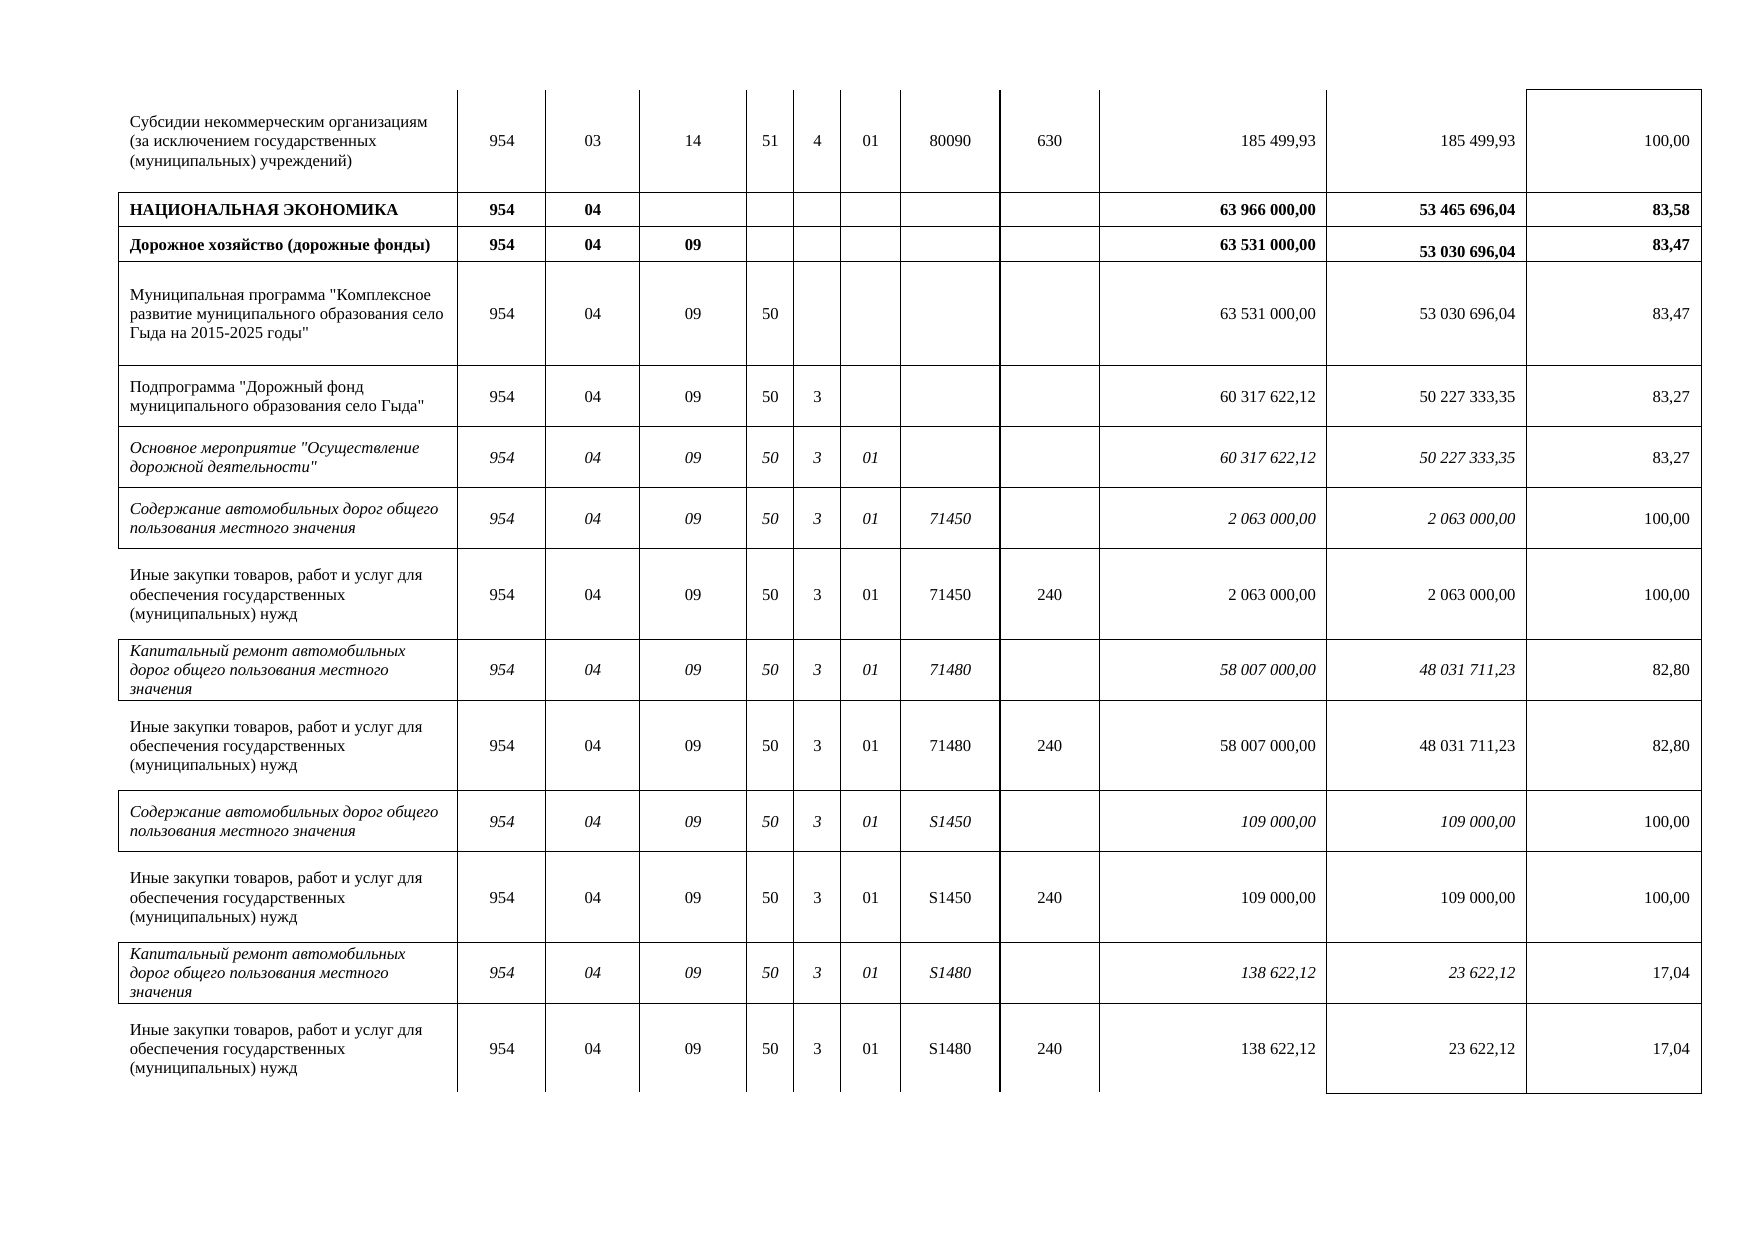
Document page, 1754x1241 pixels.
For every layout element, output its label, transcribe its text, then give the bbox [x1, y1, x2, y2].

table_cell Субсидии некоммерческим организациям (за исключением государственных (муниципальных) учреждений) [118, 89, 457, 192]
table_cell 954 [458, 193, 545, 226]
table_cell 04 [546, 488, 639, 548]
table_cell 50 227 333,35 [1327, 427, 1526, 487]
table_cell 3 [794, 488, 840, 548]
table_cell Капитальный ремонт автомобильных дорог общего пользования местного значения [119, 640, 457, 699]
table_cell 3 [794, 701, 840, 790]
table_cell 04 [546, 549, 639, 639]
table_cell 09 [640, 488, 746, 548]
table_cell [1001, 943, 1099, 1003]
table_cell 4 [794, 89, 840, 192]
table_cell [1001, 640, 1099, 699]
table_cell 60 317 622,12 [1100, 366, 1326, 426]
table_cell 50 227 333,35 [1327, 366, 1526, 426]
table_cell 100,00 [1527, 549, 1701, 639]
table_cell 58 007 000,00 [1100, 640, 1326, 699]
table_cell 50 [747, 701, 793, 790]
table_cell 01 [841, 791, 900, 851]
table_cell 17,04 [1527, 1004, 1701, 1093]
table_cell 50 [747, 427, 793, 487]
table_cell НАЦИОНАЛЬНАЯ ЭКОНОМИКА [119, 193, 457, 226]
table_cell 82,80 [1527, 701, 1701, 790]
table_cell 01 [841, 943, 900, 1003]
table_cell [901, 366, 999, 426]
table_cell 71450 [901, 549, 999, 639]
table_cell [841, 262, 900, 365]
table_cell 48 031 711,23 [1327, 701, 1526, 790]
table_cell 01 [841, 1004, 900, 1093]
table_cell 09 [640, 427, 746, 487]
table_cell 09 [640, 549, 746, 639]
table_cell Дорожное хозяйство (дорожные фонды) [119, 227, 457, 261]
table_cell Иные закупки товаров, работ и услуг для обеспечения государственных (муниципальных) нужд [118, 701, 457, 790]
table_cell 630 [1001, 89, 1099, 192]
table_cell 3 [794, 852, 840, 942]
table_cell [1001, 262, 1099, 365]
table_cell 01 [841, 640, 900, 699]
table_cell 53 465 696,04 [1327, 193, 1526, 226]
table_cell 60 317 622,12 [1100, 427, 1326, 487]
table_cell [841, 366, 900, 426]
table_cell 23 622,12 [1327, 943, 1526, 1003]
table_cell [1001, 227, 1099, 261]
table_cell 240 [1001, 852, 1099, 942]
table_cell 954 [458, 89, 545, 192]
table_cell 09 [640, 640, 746, 699]
table_cell Капитальный ремонт автомобильных дорог общего пользования местного значения [119, 943, 457, 1003]
table_cell S1450 [901, 791, 999, 851]
table_cell 83,27 [1527, 366, 1701, 426]
table_cell 50 [747, 852, 793, 942]
table_cell 109 000,00 [1100, 852, 1326, 942]
table_cell 3 [794, 943, 840, 1003]
table_cell 100,00 [1527, 90, 1701, 192]
table_cell 09 [640, 262, 746, 365]
table_cell Иные закупки товаров, работ и услуг для обеспечения государственных (муниципальных) нужд [118, 852, 457, 942]
table_cell 50 [747, 488, 793, 548]
table_cell 09 [640, 1004, 746, 1093]
table_cell 2 063 000,00 [1327, 549, 1526, 639]
table_cell 954 [458, 1004, 546, 1093]
table_cell [1001, 427, 1099, 487]
table_cell [841, 227, 900, 261]
table_cell 954 [458, 549, 545, 639]
table_cell Иные закупки товаров, работ и услуг для обеспечения государственных (муниципальных) нужд [118, 549, 457, 639]
table_cell 954 [458, 791, 545, 851]
table_cell 04 [546, 943, 639, 1003]
table_cell 109 000,00 [1100, 791, 1326, 851]
table_cell 82,80 [1527, 640, 1701, 699]
table_cell 03 [546, 89, 639, 192]
table_cell 3 [794, 791, 840, 851]
table_cell 04 [546, 427, 639, 487]
table_cell 04 [546, 193, 639, 226]
table_cell 04 [546, 791, 639, 851]
table_cell 58 007 000,00 [1100, 701, 1326, 790]
table_cell [901, 227, 999, 261]
table_cell 2 063 000,00 [1100, 549, 1326, 639]
table_cell 01 [841, 701, 900, 790]
table_cell [747, 227, 793, 261]
table_cell S1480 [901, 943, 999, 1003]
table_cell 23 622,12 [1327, 1004, 1526, 1093]
table_cell 53 030 696,04 [1327, 262, 1526, 365]
table_cell S1480 [900, 1004, 1000, 1093]
table_cell 83,47 [1527, 227, 1701, 261]
table_cell [901, 427, 999, 487]
table_cell 3 [794, 427, 840, 487]
table_cell Содержание автомобильных дорог общего пользования местного значения [119, 488, 457, 548]
table_cell [1001, 791, 1099, 851]
table_cell 954 [458, 366, 545, 426]
table_cell 53 030 696,04 [1327, 227, 1526, 261]
table_cell 04 [546, 1004, 639, 1093]
table_cell 09 [640, 852, 746, 942]
table_cell 954 [458, 640, 545, 699]
table_cell 50 [747, 640, 793, 699]
table_cell 50 [746, 1004, 794, 1093]
table_cell 138 622,12 [1100, 943, 1326, 1003]
table_cell 100,00 [1527, 488, 1701, 548]
table_cell 04 [546, 640, 639, 699]
table_cell 240 [1000, 1004, 1099, 1093]
table_cell [1001, 366, 1099, 426]
table_cell [901, 193, 999, 226]
table_cell 185 499,93 [1327, 89, 1526, 192]
table_cell 04 [546, 227, 639, 261]
table_cell 63 531 000,00 [1100, 227, 1326, 261]
table_cell 01 [841, 549, 900, 639]
table_cell 63 966 000,00 [1100, 193, 1326, 226]
table_cell 109 000,00 [1327, 852, 1526, 942]
table_cell 09 [640, 943, 746, 1003]
table_cell 71480 [901, 640, 999, 699]
table_cell Содержание автомобильных дорог общего пользования местного значения [119, 791, 457, 851]
table_cell 01 [841, 852, 900, 942]
table_cell 954 [458, 852, 545, 942]
table_cell 83,58 [1527, 193, 1701, 226]
table_cell 71480 [901, 701, 999, 790]
table_cell [794, 193, 840, 226]
table_cell 51 [747, 89, 793, 192]
table_cell 240 [1001, 701, 1099, 790]
table_cell Подпрограмма "Дорожный фонд муниципального образования село Гыда" [119, 366, 457, 426]
table_cell 3 [794, 366, 840, 426]
table_cell S1450 [901, 852, 999, 942]
table_cell 50 [747, 366, 793, 426]
table_cell 80090 [901, 89, 1000, 192]
table_cell 14 [640, 89, 746, 192]
table_cell Иные закупки товаров, работ и услуг для обеспечения государственных (муниципальных) нужд [118, 1004, 458, 1093]
table_cell 3 [794, 1004, 841, 1093]
table_cell [747, 193, 793, 226]
table_cell 48 031 711,23 [1327, 640, 1526, 699]
table_cell 50 [747, 262, 793, 365]
table_cell 71450 [901, 488, 999, 548]
table_cell 04 [546, 262, 639, 365]
table_cell [1001, 488, 1099, 548]
table_cell 138 622,12 [1099, 1004, 1326, 1093]
table_cell 17,04 [1527, 943, 1701, 1003]
table_cell 04 [546, 852, 639, 942]
table_cell 954 [458, 701, 545, 790]
table_cell 50 [747, 791, 793, 851]
table_cell [901, 262, 999, 365]
table_cell 954 [458, 262, 545, 365]
table_cell 954 [458, 427, 545, 487]
table_cell 109 000,00 [1327, 791, 1526, 851]
table_cell 09 [640, 701, 746, 790]
table_cell [794, 262, 840, 365]
table_cell 185 499,93 [1100, 89, 1326, 192]
table_cell 240 [1001, 549, 1099, 639]
table_cell Муниципальная программа "Комплексное развитие муниципального образования село Гыда на 2015-2025 годы" [119, 262, 457, 365]
table_cell 01 [841, 89, 900, 192]
table_cell 09 [640, 791, 746, 851]
table_cell [1001, 193, 1099, 226]
table_cell 63 531 000,00 [1100, 262, 1326, 365]
table_cell 3 [794, 640, 840, 699]
table_cell 50 [747, 549, 793, 639]
table_cell [794, 227, 840, 261]
table_cell 83,47 [1527, 262, 1701, 365]
table_cell 01 [841, 427, 900, 487]
table_cell 954 [458, 943, 545, 1003]
table_cell 04 [546, 366, 639, 426]
table_cell 2 063 000,00 [1100, 488, 1326, 548]
table_cell 83,27 [1527, 427, 1701, 487]
table_cell 954 [458, 488, 545, 548]
table_cell 09 [640, 227, 746, 261]
table_cell 04 [546, 701, 639, 790]
table_cell 100,00 [1527, 791, 1701, 851]
table_cell 01 [841, 488, 900, 548]
table_cell [640, 193, 746, 226]
table_cell [841, 193, 900, 226]
table_cell 954 [458, 227, 545, 261]
table_cell 100,00 [1527, 852, 1701, 942]
table_cell 2 063 000,00 [1327, 488, 1526, 548]
table_cell 50 [747, 943, 793, 1003]
table_cell 3 [794, 549, 840, 639]
table_cell Основное мероприятие "Осуществление дорожной деятельности" [119, 427, 457, 487]
table_cell 09 [640, 366, 746, 426]
